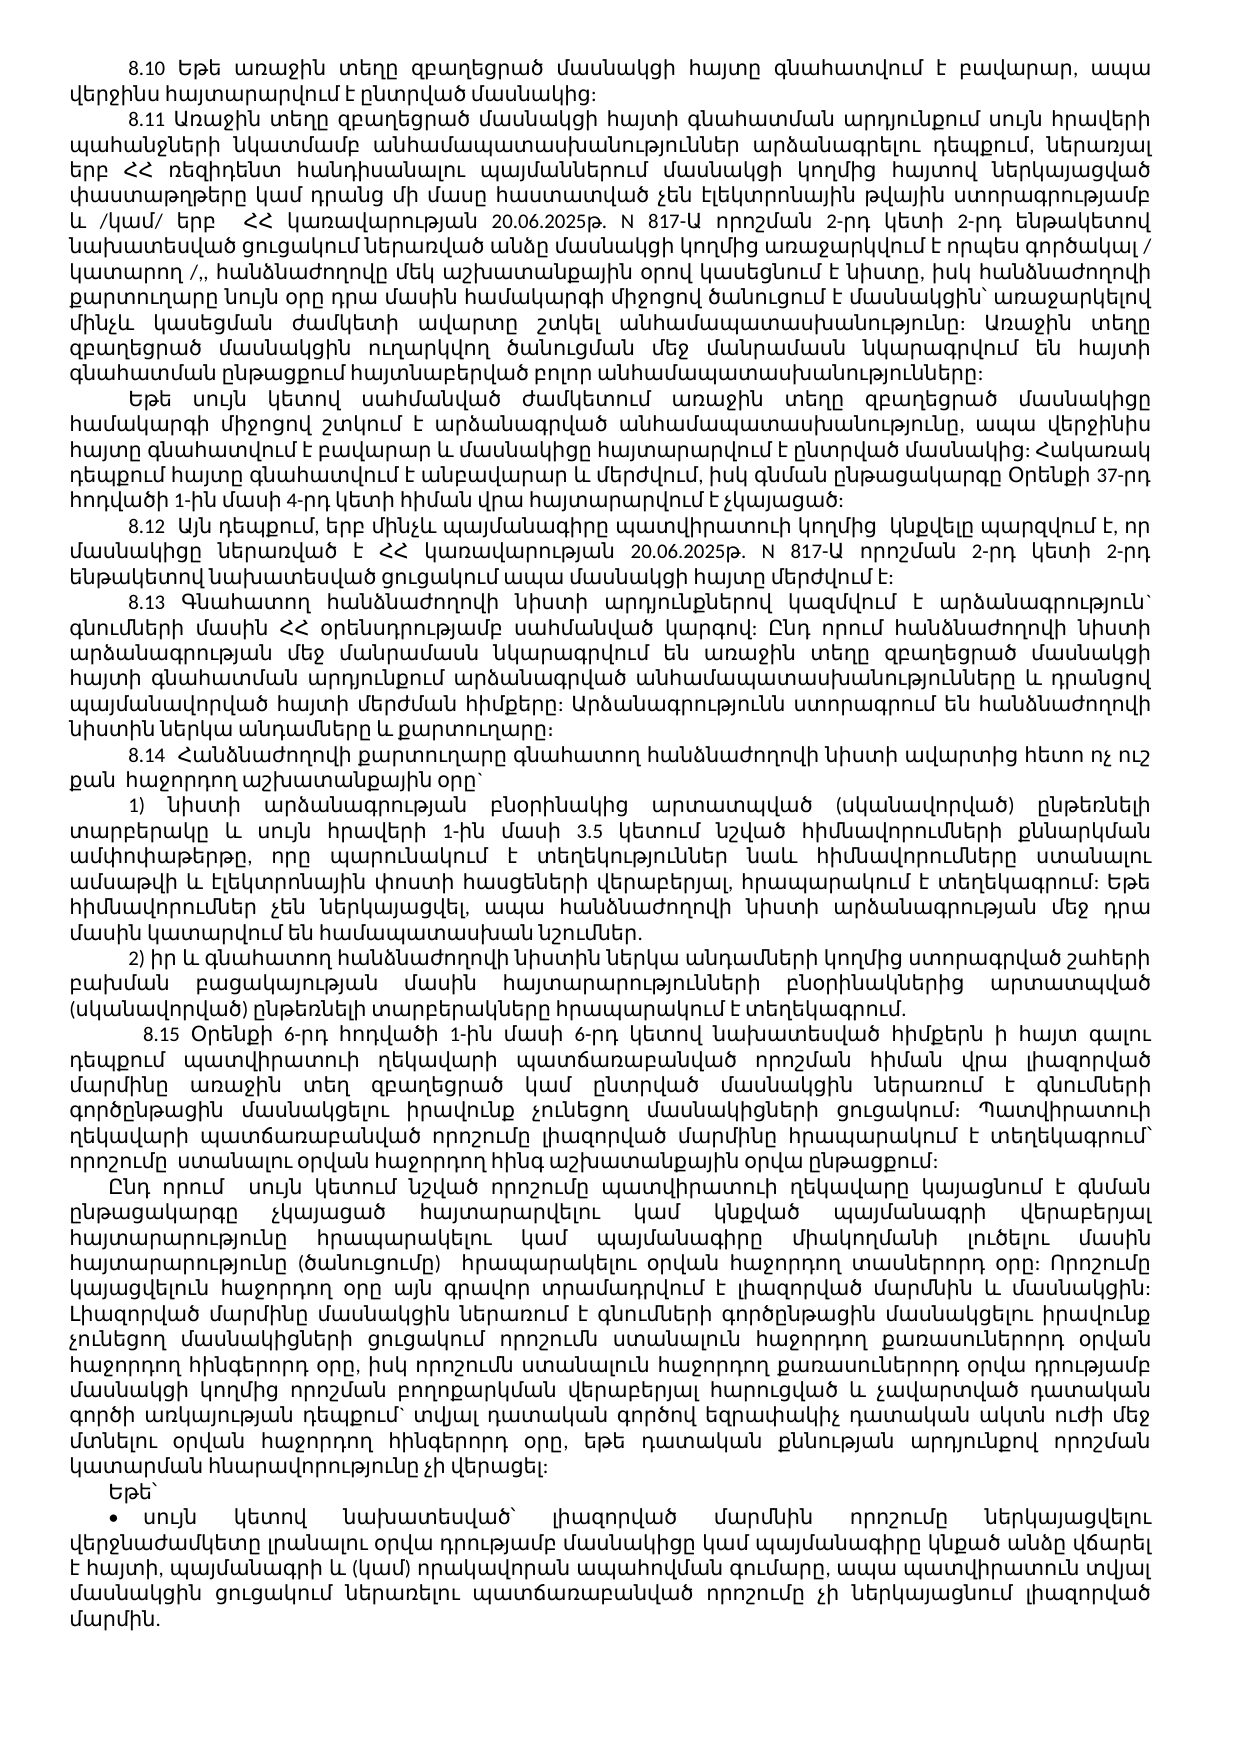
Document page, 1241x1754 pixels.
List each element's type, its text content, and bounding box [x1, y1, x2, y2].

text 8.12 Այն դեպքում, երբ մինչև պայմանագիրը պատվիրատուի կողմից կնքվելը պարզվում է, որ մասնակիցը ներառված է ՀՀ կառավարության 20.06.2025թ. N 817-Ա որոշման 2-րդ կետի 2-րդ ենթակետով նախատեսված ցուցակում ապա մասնակցի հայտը մերժվում է: [69, 513, 1152, 589]
text 8.14 Հանձնաժողովի քարտուղարը գնահատող հանձնաժողովի նիստի ավարտից հետո ոչ ուշ քան հաջորդող աշխատանքային օրը` [69, 742, 1152, 793]
text 8.13 Գնահատող հանձնաժողովի նիստի արդյունքներով կազմվում է արձանագրություն` գնումների մասին ՀՀ օրենսդրությամբ սահմանված կարգով: Ընդ որում հանձնաժողովի նիստի արձանագրության մեջ մանրամասն նկարագրվում են առաջին տեղը զբաղեցրած մասնակցի հայտի գնահատման արդյունքում արձանագրված անհամապատասխանությունները և դրանցով պայմանավորված հայտի մերժման հիմքերը: Արձանագրությունն ստորագրում են հանձնաժողովի նիստին ներկա անդամները և քարտուղարը։ [69, 589, 1152, 742]
text 8.15 Օրենքի 6-րդ հոդվածի 1-ին մասի 6-րդ կետով նախատեսված հիմքերն ի հայտ գալու դեպքում պատվիրատուի ղեկավարի պատճառաբանված որոշման հիման վրա լիազորված մարմինը առաջին տեղ զբաղեցրած կամ ընտրված մասնակցին ներառում է գնումների գործընթացին մասնակցելու իրավունք չունեցող մասնակիցների ցուցակում։ Պատվիրատուի ղեկավարի պատճառաբանված որոշումը լիազորված մարմինը հրապարակում է տեղեկագրում՝ որոշումը ստանալու օրվան հաջորդող հինգ աշխատանքային օրվա ընթացքում: [69, 1021, 1152, 1174]
text 1) նիստի արձանագրության բնօրինակից արտատպված (սկանավորված) ընթեռնելի տարբերակը և սույն հրավերի 1-ին մասի 3.5 կետում նշված հիմնավորումների քննարկման ամփոփաթերթը, որը պարունակում է տեղեկություններ նաև հիմնավորումները ստանալու ամսաթվի և էլեկտրոնային փոստի հասցեների վերաբերյալ, հրապարակում է տեղեկագրում: Եթե հիմնավորումներ չեն ներկայացվել, ապա հանձնաժողովի նիստի արձանագրության մեջ դրա մասին կատարվում են համապատասխան նշումներ. [69, 793, 1152, 945]
text 8.10 Եթե առաջին տեղը զբաղեցրած մասնակցի հայտը գնահատվում է բավարար, ապա վերջինս հայտարարվում է ընտրված մասնակից: [69, 56, 1152, 106]
text Եթե սույն կետով սահմանված ժամկետում առաջին տեղը զբաղեցրած մասնակիցը համակարգի միջոցով շտկում է արձանագրված անհամապատասխանությունը, ապա վերջինիս հայտը գնահատվում է բավարար և մասնակիցը հայտարարվում է ընտրված մասնակից: Հակառակ դեպքում հայտը գնահատվում է անբավարար և մերժվում, իսկ գնման ընթացակարգը Օրենքի 37-րդ հոդվածի 1-ին մասի 4-րդ կետի հիման վրա հայտարարվում է չկայացած: [69, 386, 1152, 513]
text • սույն կետով նախատեսված՝ լիազորված մարմնին որոշումը ներկայացվելու վերջնաժամկետը լրանալու օրվա դրությամբ մասնակիցը կամ պայմանագիրը կնքած անձը վճարել է հայտի, պայմանագրի և (կամ) որակավորան ապահովման գումարը, ապա պատվիրատուն տվյալ մասնակցին ցուցակում ներառելու պատճառաբանված որոշումը չի ներկայացնում լիազորված մարմին. [69, 1504, 1152, 1631]
text Եթե՝ [69, 1479, 1152, 1504]
text 2) իր և գնահատող հանձնաժողովի նիստին ներկա անդամների կողմից ստորագրված շահերի բախման բացակայության մասին հայտարարությունների բնօրինակներից արտատպված (սկանավորված) ընթեռնելի տարբերակները հրապարակում է տեղեկագրում. [69, 945, 1152, 1021]
text Ընդ որում սույն կետում նշված որոշումը պատվիրատուի ղեկավարը կայացնում է գնման ընթացակարգը չկայացած հայտարարվելու կամ կնքված պայմանագրի վերաբերյալ հայտարարությունը հրապարակելու կամ պայմանագիրը միակողմանի լուծելու մասին հայտարարությունը (ծանուցումը) հրապարակելու օրվան հաջորդող տասներորդ օրը: Որոշումը կայացվելուն հաջորդող օրը այն գրավոր տրամադրվում է լիազորված մարմնին և մասնակցին: Լիազորված մարմինը մասնակցին ներառում է գնումների գործընթացին մասնակցելու իրավունք չունեցող մասնակիցների ցուցակում որոշումն ստանալուն հաջորդող քառասուներորդ օրվան հաջորդող հինգերորդ օրը, իսկ որոշումն ստանալուն հաջորդող քառասուներորդ օրվա դրությամբ մասնակցի կողմից որոշման բողոքարկման վերաբերյալ հարուցված և չավարտված դատական գործի առկայության դեպքում` տվյալ դատական գործով եզրափակիչ դատական ակտն ուժի մեջ մտնելու օրվան հաջորդող հինգերորդ օրը, եթե դատական քննության արդյունքով որոշման կատարման հնարավորությունը չի վերացել: [69, 1174, 1152, 1479]
text 8.11 Առաջին տեղը զբաղեցրած մասնակցի հայտի գնահատման արդյունքում սույն հրավերի պահանջների նկատմամբ անհամապատասխանություններ արձանագրելու դեպքում, ներառյալ երբ ՀՀ ռեզիդենտ հանդիսանալու պայմաններում մասնակցի կողմից հայտով ներկայացված փաստաթղթերը կամ դրանց մի մասը հաստատված չեն էլեկտրոնային թվային ստորագրությամբ և /կամ/ երբ ՀՀ կառավարության 20.06.2025թ. N 817-Ա որոշման 2-րդ կետի 2-րդ ենթակետով նախատեսված ցուցակում ներառված անձը մասնակցի կողմից առաջարկվում է որպես գործակալ / կատարող /,, հանձնաժողովը մեկ աշխատանքային օրով կասեցնում է նիստը, իսկ հանձնաժողովի քարտուղարը նույն օրը դրա մասին համակարգի միջոցով ծանուցում է մասնակցին՝ առաջարկելով մինչև կասեցման ժամկետի ավարտը շտկել անհամապատասխանությունը: Առաջին տեղը զբաղեցրած մասնակցին ուղարկվող ծանուցման մեջ մանրամասն նկարագրվում են հայտի գնահատման ընթացքում հայտնաբերված բոլոր անհամապատասխանությունները: [69, 106, 1152, 386]
